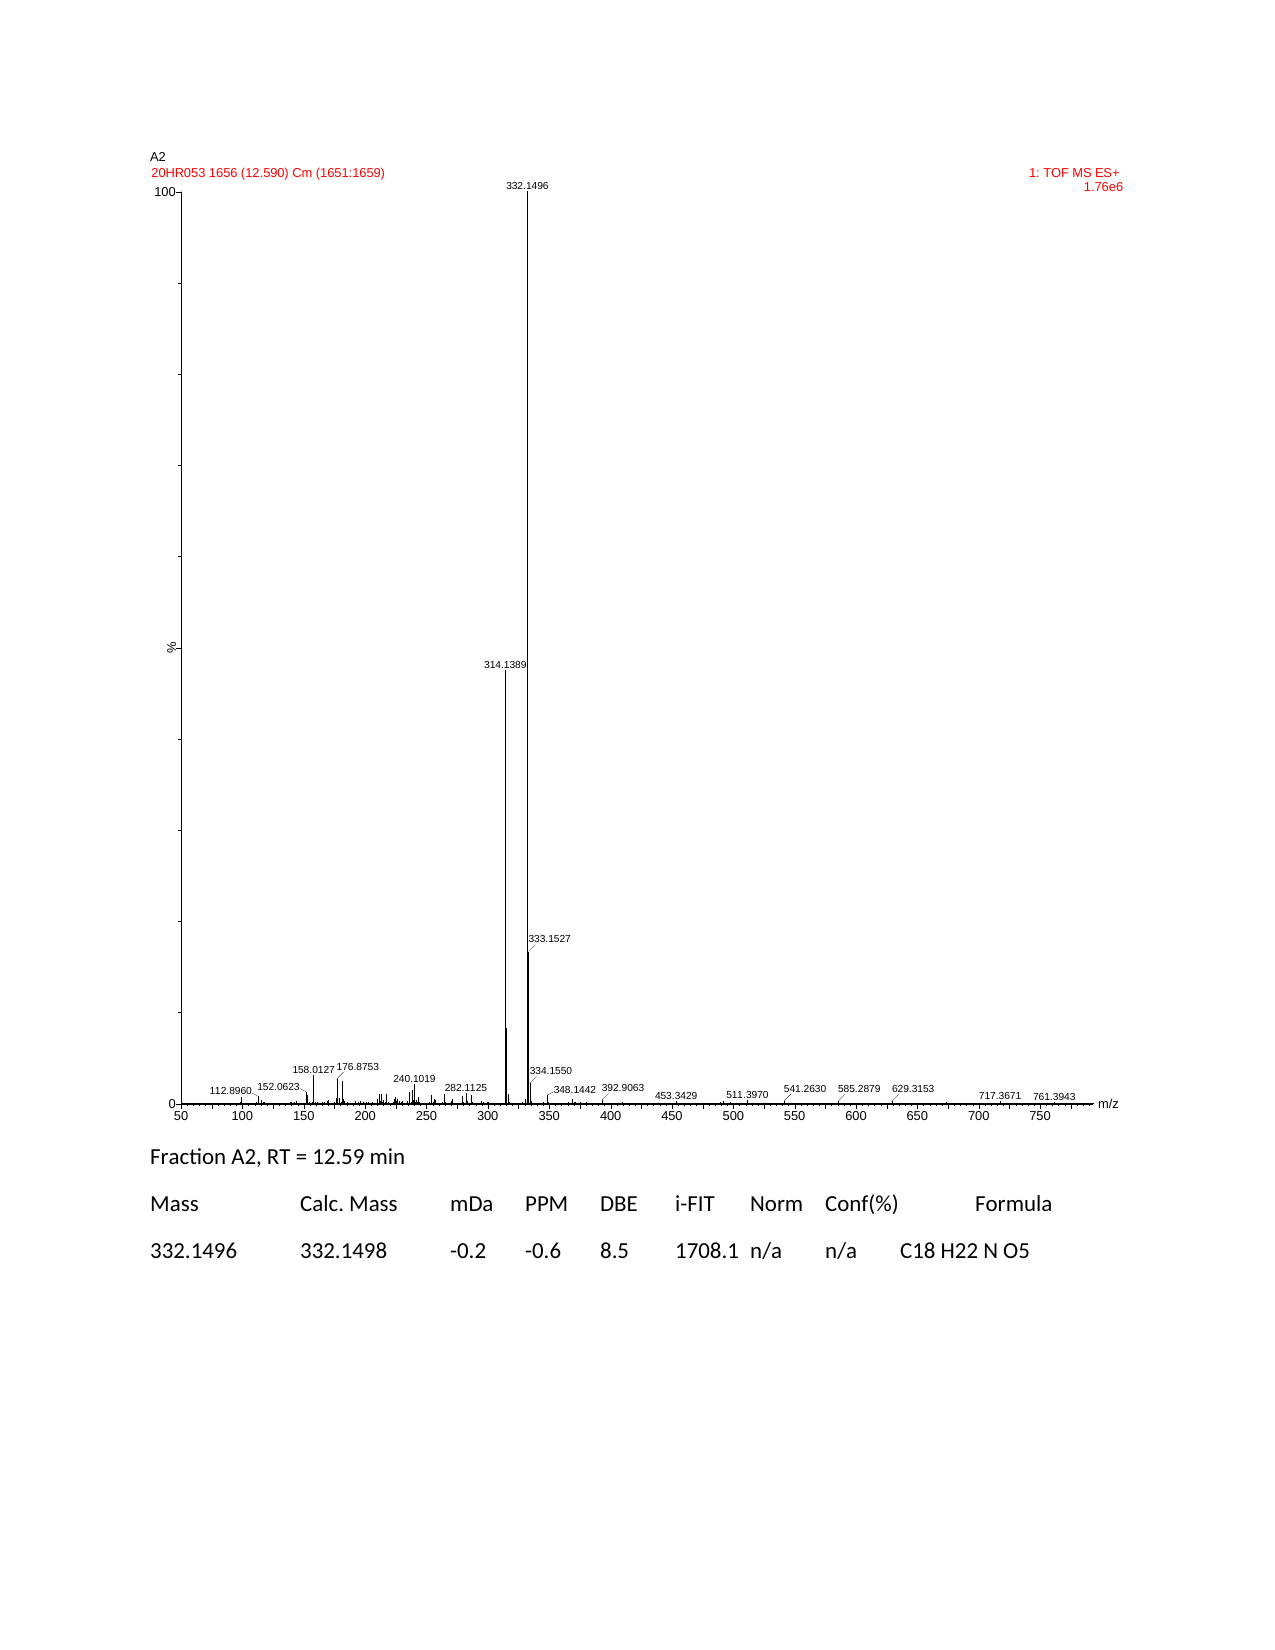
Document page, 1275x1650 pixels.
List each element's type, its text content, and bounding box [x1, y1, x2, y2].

text Mass Calc. Mass mDa PPM DBE i-FIT Norm Conf(%) Formula [150, 1189, 1125, 1217]
text Fraction A2, RT = 12.59 min [150, 1142, 1125, 1170]
text 332.1496 332.1498 -0.2 -0.6 8.5 1708.1 n/a n/a C18 H22 N O5 [150, 1236, 1125, 1264]
